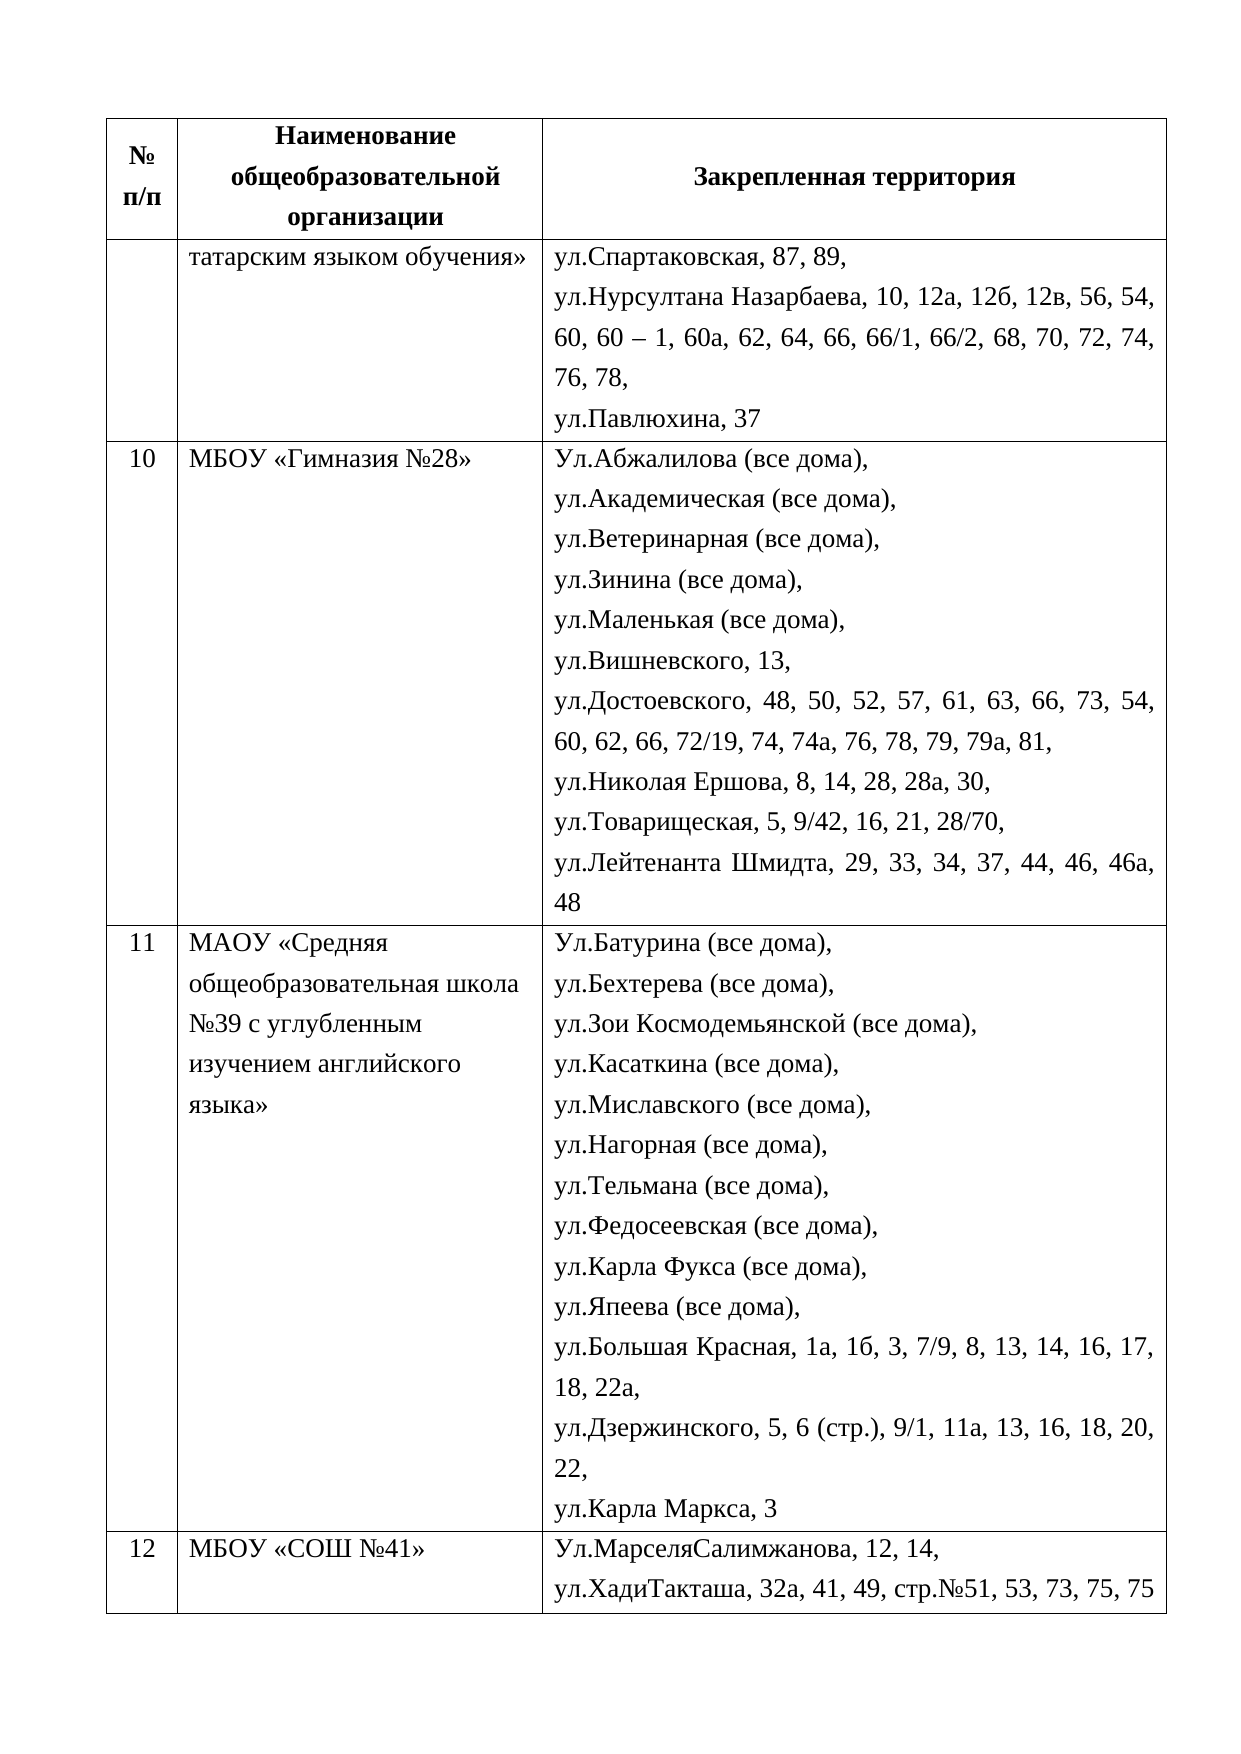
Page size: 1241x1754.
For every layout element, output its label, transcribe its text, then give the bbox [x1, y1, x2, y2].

table_header № п/п [107, 119, 177, 239]
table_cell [543, 1532, 1166, 1613]
table_cell 9 [107, 240, 177, 441]
table_cell МБОУ «СОШ №41» [178, 1532, 542, 1613]
table_header Закрепленная территория [543, 119, 1166, 239]
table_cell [178, 240, 542, 441]
table_cell Ул.Батурина (все дома), ул.Бехтерева (все дома), ул.Зои Космодемьянской (все дома), ул.Касаткина (все дома), ул.Миславского (все дома), ул.Нагорная (все дома), ул.Тельмана (все дома), ул.Федосеевская (все дома), ул.Карла Фукса (все дома), ул.Япеева (все дома), ул.Большая Красная, 1а, 1б, 3, 7/9, 8, 13, 14, 16, 17, 18, 22а, ул.Дзержинского, 5, 6 (стр.), 9/1, 11а, 13, 16, 18, 20, 22, ул.Карла Маркса, 3 [543, 926, 1166, 1531]
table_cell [543, 240, 1166, 441]
table_cell 10 [107, 442, 177, 925]
table_cell МАОУ «Средняя общеобразовательная школа №39 с углубленным изучением английского языка» [178, 926, 542, 1531]
table_cell Ул.Абжалилова (все дома), ул.Академическая (все дома), ул.Ветеринарная (все дома), ул.Зинина (все дома), ул.Маленькая (все дома), ул.Вишневского, 13, ул.Достоевского, 48, 50, 52, 57, 61, 63, 66, 73, 54, 60, 62, 66, 72/19, 74, 74а, 76, 78, 79, 79а, 81, ул.Николая Ершова, 8, 14, 28, 28а, 30, ул.Товарищеская, 5, 9/42, 16, 21, 28/70, ул.Лейтенанта Шмидта, 29, 33, 34, 37, 44, 46, 46а, 48 [543, 442, 1166, 925]
table_header Наименование общеобразовательной организации [178, 119, 542, 239]
table_cell 12 [107, 1532, 177, 1613]
table_cell МБОУ «Гимназия №28» [178, 442, 542, 925]
table_cell 11 [107, 926, 177, 1531]
